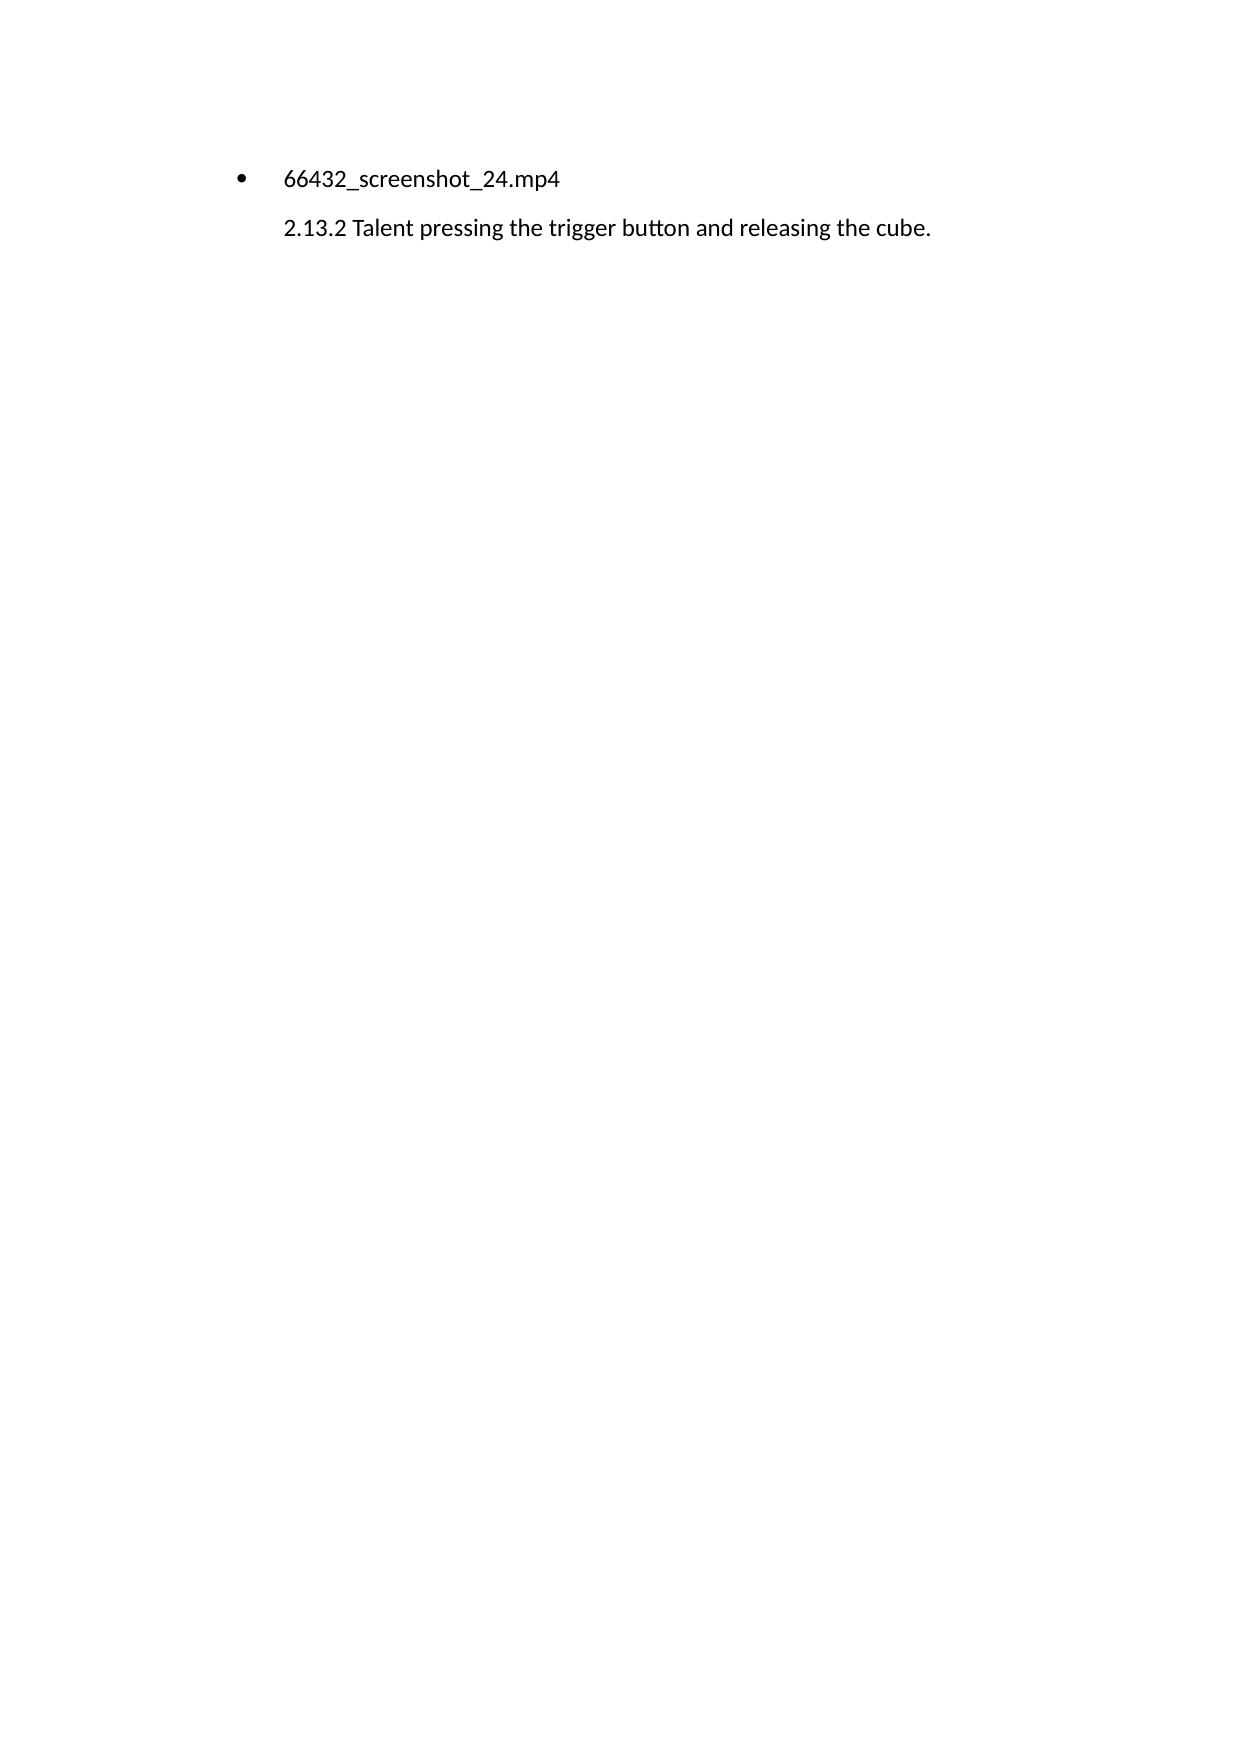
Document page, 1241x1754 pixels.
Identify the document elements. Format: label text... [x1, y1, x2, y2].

list 66432_screenshot_24.mp4 2.13.2 Talent pressing the trigger button and releasing the cube. [237, 162, 1053, 243]
